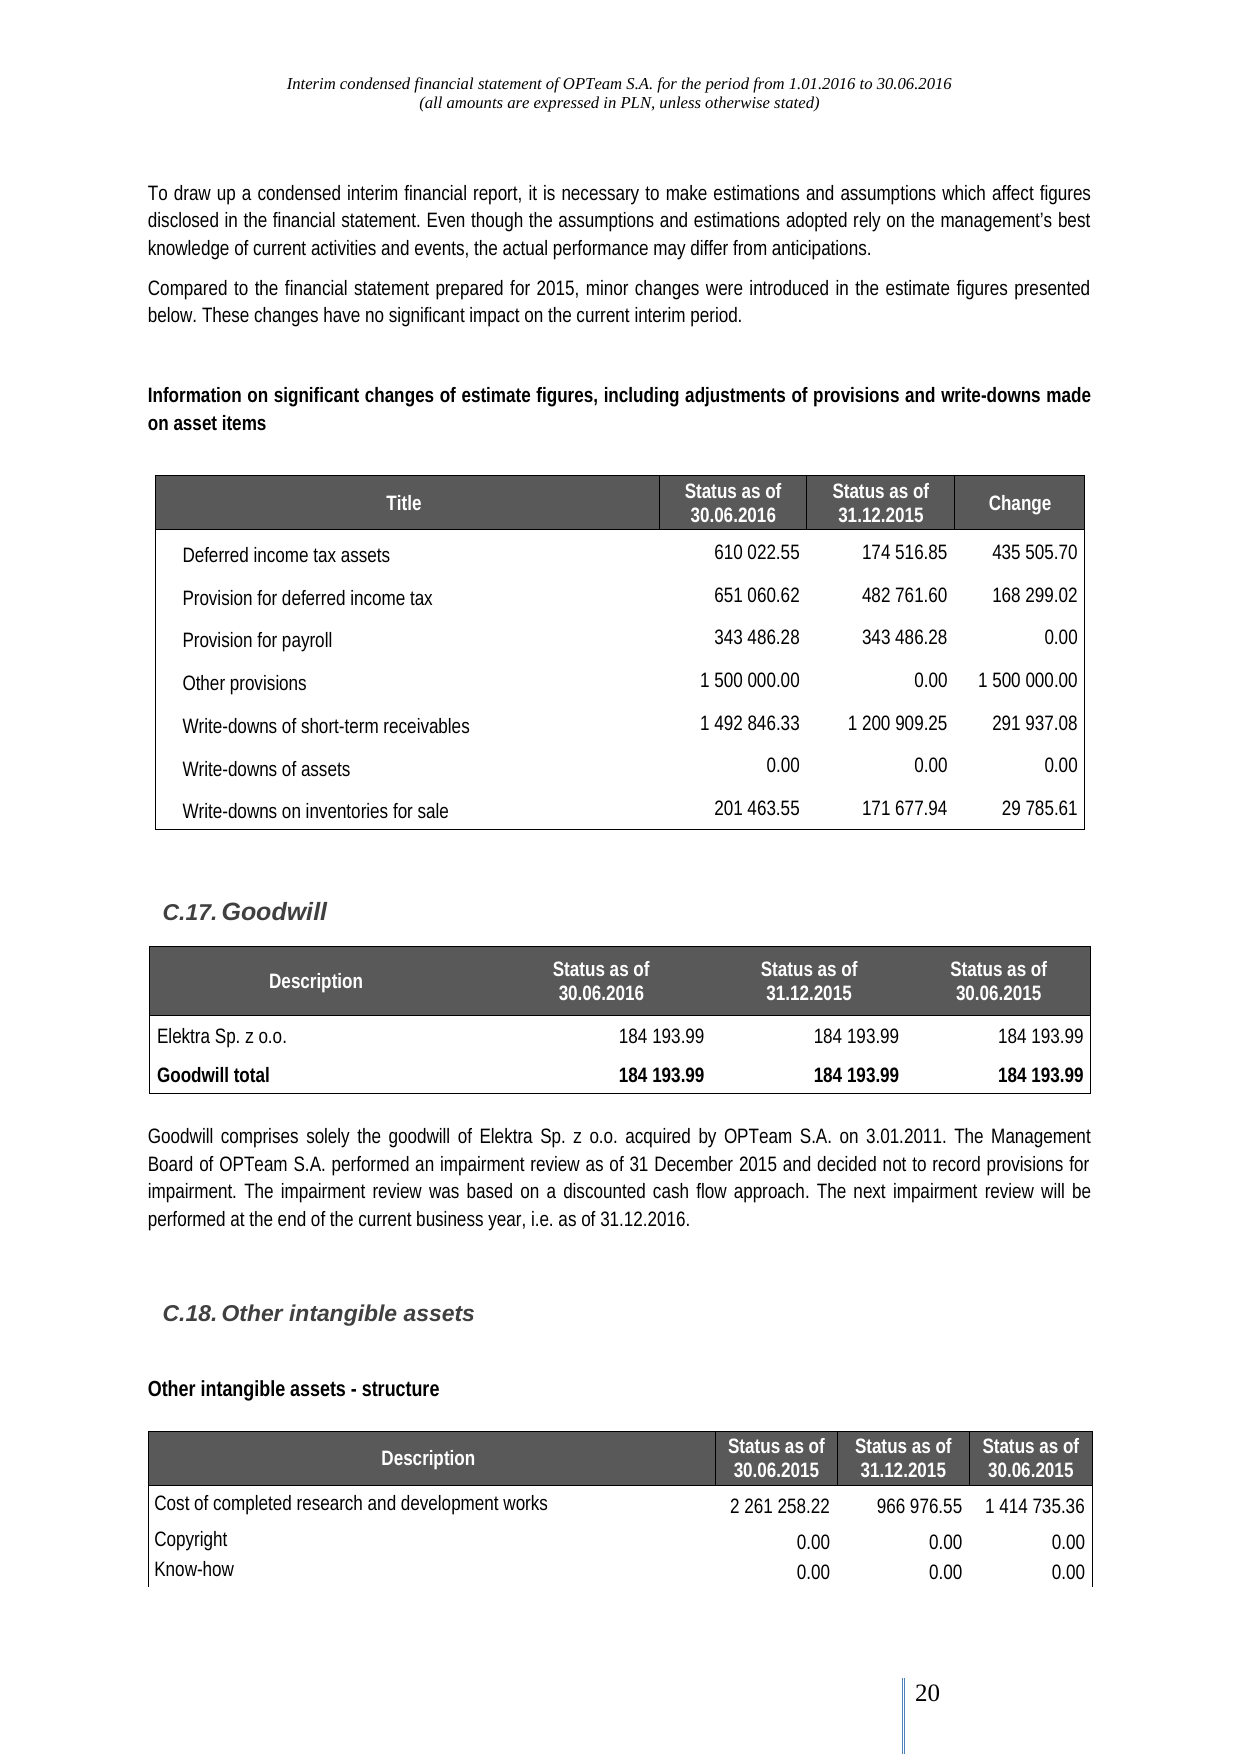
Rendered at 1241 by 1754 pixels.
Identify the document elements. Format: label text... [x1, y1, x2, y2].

table_cell Elektra Sp. z o.o. [150, 1016, 491, 1057]
table_cell 174 516.85 [807, 530, 954, 573]
table_cell 184 193.99 [906, 1016, 1090, 1057]
table_header Status as of 31.12.2015 [838, 1432, 969, 1485]
table_header Status as of 30.06.2015 [970, 1432, 1092, 1485]
text Goodwill [162, 897, 1092, 925]
text Information on significant changes of estimate figures, including adjustments of provisions and write-downs made on asset items [148, 383, 1092, 435]
table_cell 343 486.28 [659, 616, 807, 658]
table_cell Cost of completed research and development works [149, 1486, 716, 1526]
table_cell 171 677.94 [807, 787, 954, 829]
table_header Status as of 30.06.2016 [491, 947, 712, 1015]
table_cell 184 193.99 [712, 1016, 906, 1057]
text Other intangible assets - structure [148, 1376, 1092, 1401]
table_cell 0.00 [969, 1557, 1092, 1587]
table_cell 0.00 [716, 1526, 837, 1557]
table_cell Other provisions [156, 659, 659, 701]
table_header Status as of 31.12.2015 [712, 947, 906, 1015]
table_cell 343 486.28 [807, 616, 954, 658]
table_cell 0.00 [969, 1526, 1092, 1557]
table_cell 0.00 [716, 1557, 837, 1587]
table_cell 435 505.70 [955, 530, 1084, 573]
text To draw up a condensed interim financial report, it is necessary to make estimations and assumptions which affect figures disclosed in the financial statement. Even though the assumptions and estimations adopted rely on the management’s best knowledge of current activities and events, the actual performance may differ from anticipations. [148, 181, 1092, 259]
table_header Title [156, 476, 659, 529]
table_cell Provision for deferred income tax [156, 573, 659, 616]
text Goodwill comprises solely the goodwill of Elektra Sp. z o.o. acquired by OPTeam S.A. on 3.01.2011. The Management Board of OPTeam S.A. performed an impairment review as of 31 December 2015 and decided not to record provisions for impairment. The impairment review was based on a discounted cash flow approach. The next impairment review will be performed at the end of the current business year, i.e. as of 31.12.2016. [148, 1124, 1092, 1231]
table_cell 482 761.60 [807, 573, 954, 616]
table_cell 0.00 [659, 744, 807, 787]
table_cell 0.00 [955, 616, 1084, 658]
table_header Description [150, 947, 491, 1015]
table_cell Deferred income tax assets [156, 530, 659, 573]
table_cell 610 022.55 [659, 530, 807, 573]
table_cell 1 500 000.00 [659, 659, 807, 701]
table_cell 29 785.61 [955, 787, 1084, 829]
table_cell 184 193.99 [491, 1057, 712, 1093]
table_cell 0.00 [807, 744, 954, 787]
table_cell 0.00 [837, 1526, 969, 1557]
text Compared to the financial statement prepared for 2015, minor changes were introduced in the estimate figures presented below. These changes have no significant impact on the current interim period. [148, 276, 1092, 327]
table_header Status as of 30.06.2015 [906, 947, 1090, 1015]
table_cell Write-downs of assets [156, 744, 659, 787]
table_header Status as of 30.06.2015 [716, 1432, 837, 1485]
table_cell 1 500 000.00 [955, 659, 1084, 701]
table_cell 1 414 735.36 [969, 1486, 1092, 1526]
table_cell Provision for payroll [156, 616, 659, 658]
table_cell 168 299.02 [955, 573, 1084, 616]
table_cell 651 060.62 [659, 573, 807, 616]
table_cell 1 492 846.33 [659, 701, 807, 744]
table_cell Write-downs of short-term receivables [156, 701, 659, 744]
table_cell 2 261 258.22 [716, 1486, 837, 1526]
table_header Status as of 31.12.2015 [807, 476, 954, 529]
table_cell Know-how [149, 1557, 716, 1587]
table_cell 0.00 [807, 659, 954, 701]
table_cell 0.00 [837, 1557, 969, 1587]
table_header Change [955, 476, 1084, 529]
table_cell 966 976.55 [837, 1486, 969, 1526]
table_cell 184 193.99 [491, 1016, 712, 1057]
table_cell 1 200 909.25 [807, 701, 954, 744]
table_cell 184 193.99 [906, 1057, 1090, 1093]
table_cell 184 193.99 [712, 1057, 906, 1093]
table_header Status as of 30.06.2016 [660, 476, 806, 529]
text Other intangible assets [162, 1300, 1092, 1327]
table_cell 201 463.55 [659, 787, 807, 829]
table_header Description [149, 1432, 715, 1485]
table_cell Copyright [149, 1526, 716, 1557]
table_cell 0.00 [955, 744, 1084, 787]
table_cell 291 937.08 [955, 701, 1084, 744]
table_cell Write-downs on inventories for sale [156, 787, 659, 829]
table_cell Goodwill total [150, 1057, 491, 1093]
